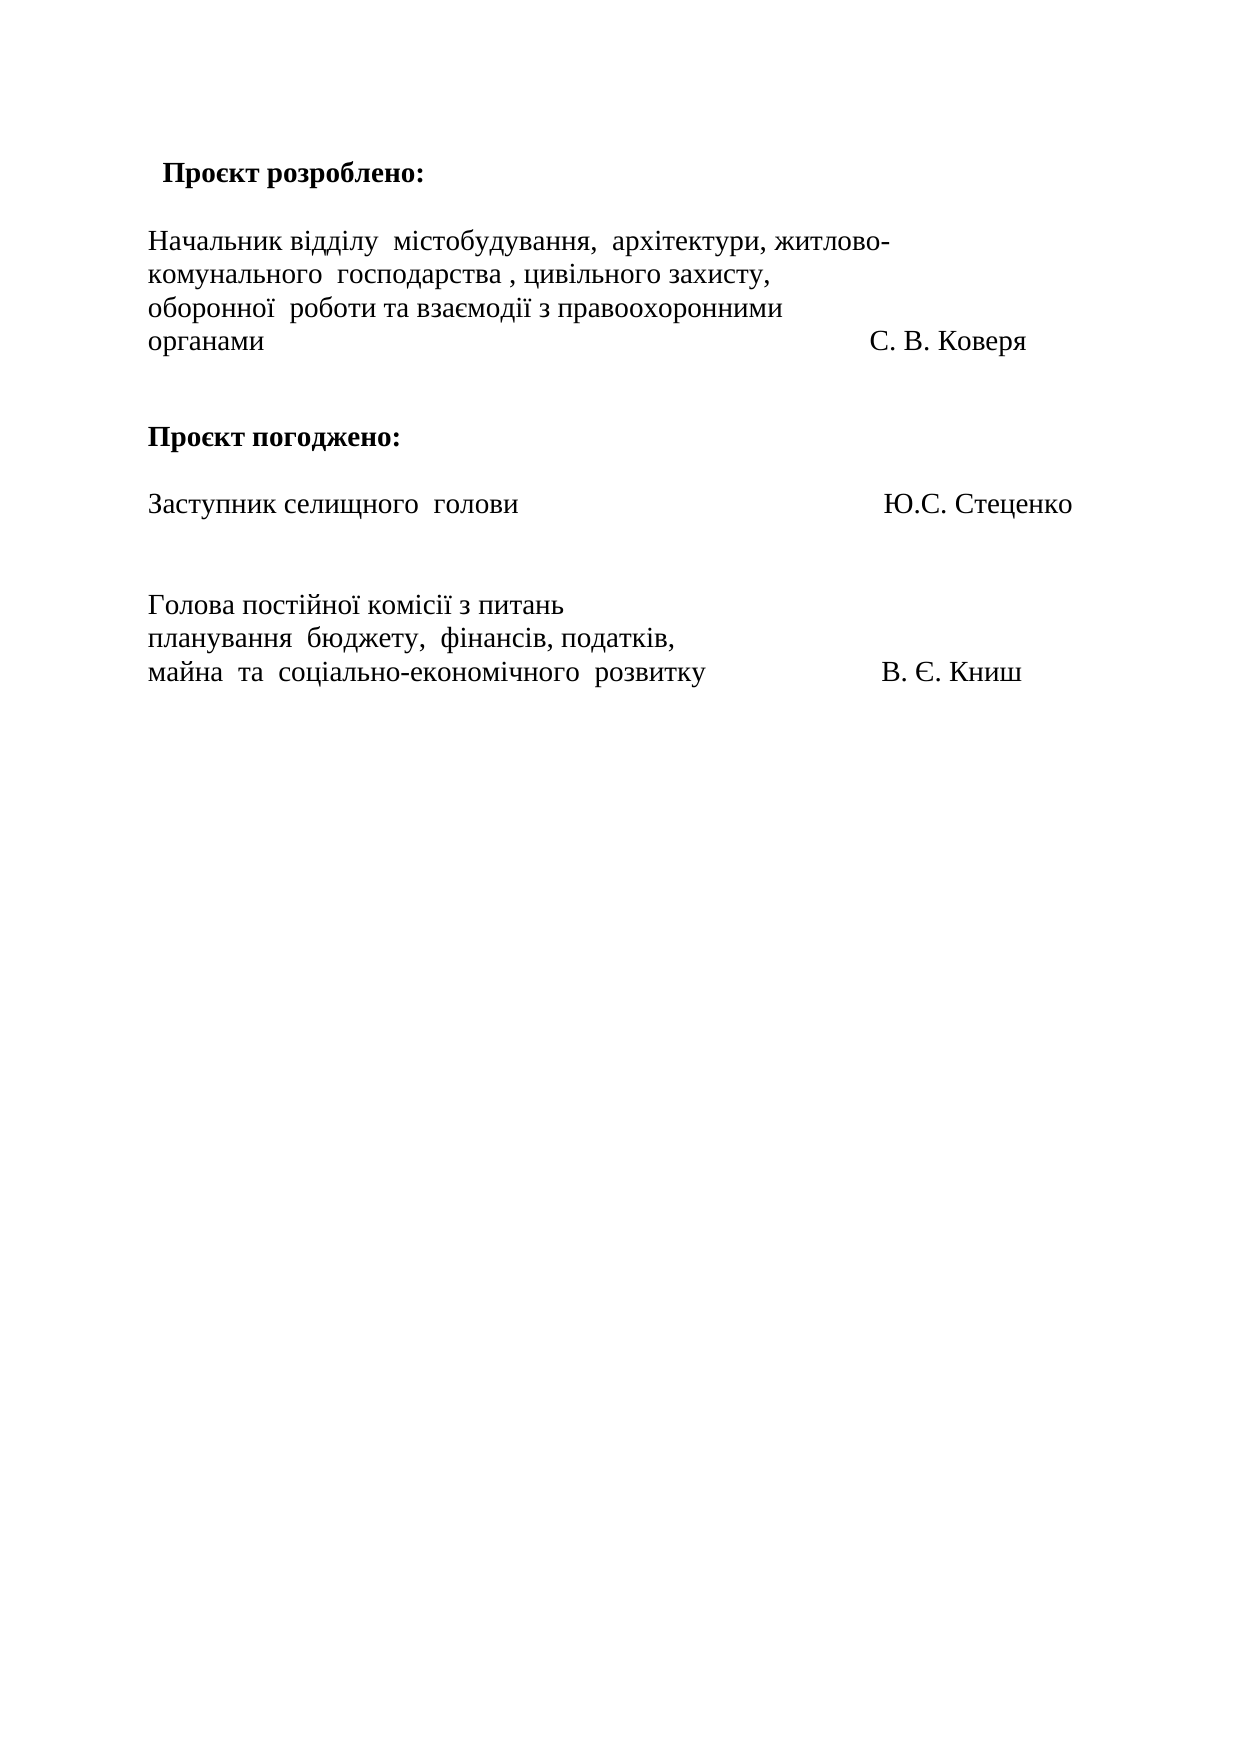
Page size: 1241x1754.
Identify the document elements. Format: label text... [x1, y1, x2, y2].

text Заступник селищного голови Ю.С. Стеценко [148, 486, 1152, 520]
text Голова постійної комісії з питань [148, 587, 1152, 620]
text Проєкт погоджено: [148, 419, 1152, 453]
text органами С. В. Коверя [148, 323, 1152, 357]
text Начальник відділу містобудування, архітектури, житлово- [148, 223, 1152, 256]
text оборонної роботи та взаємодії з правоохоронними [148, 290, 1152, 323]
text Проєкт розроблено: [148, 156, 1152, 189]
text майна та соціально-економічного розвитку В. Є. Книш [148, 654, 1152, 687]
text планування бюджету, фінансів, податків, [148, 620, 1152, 654]
text комунального господарства , цивільного захисту, [148, 256, 1152, 290]
